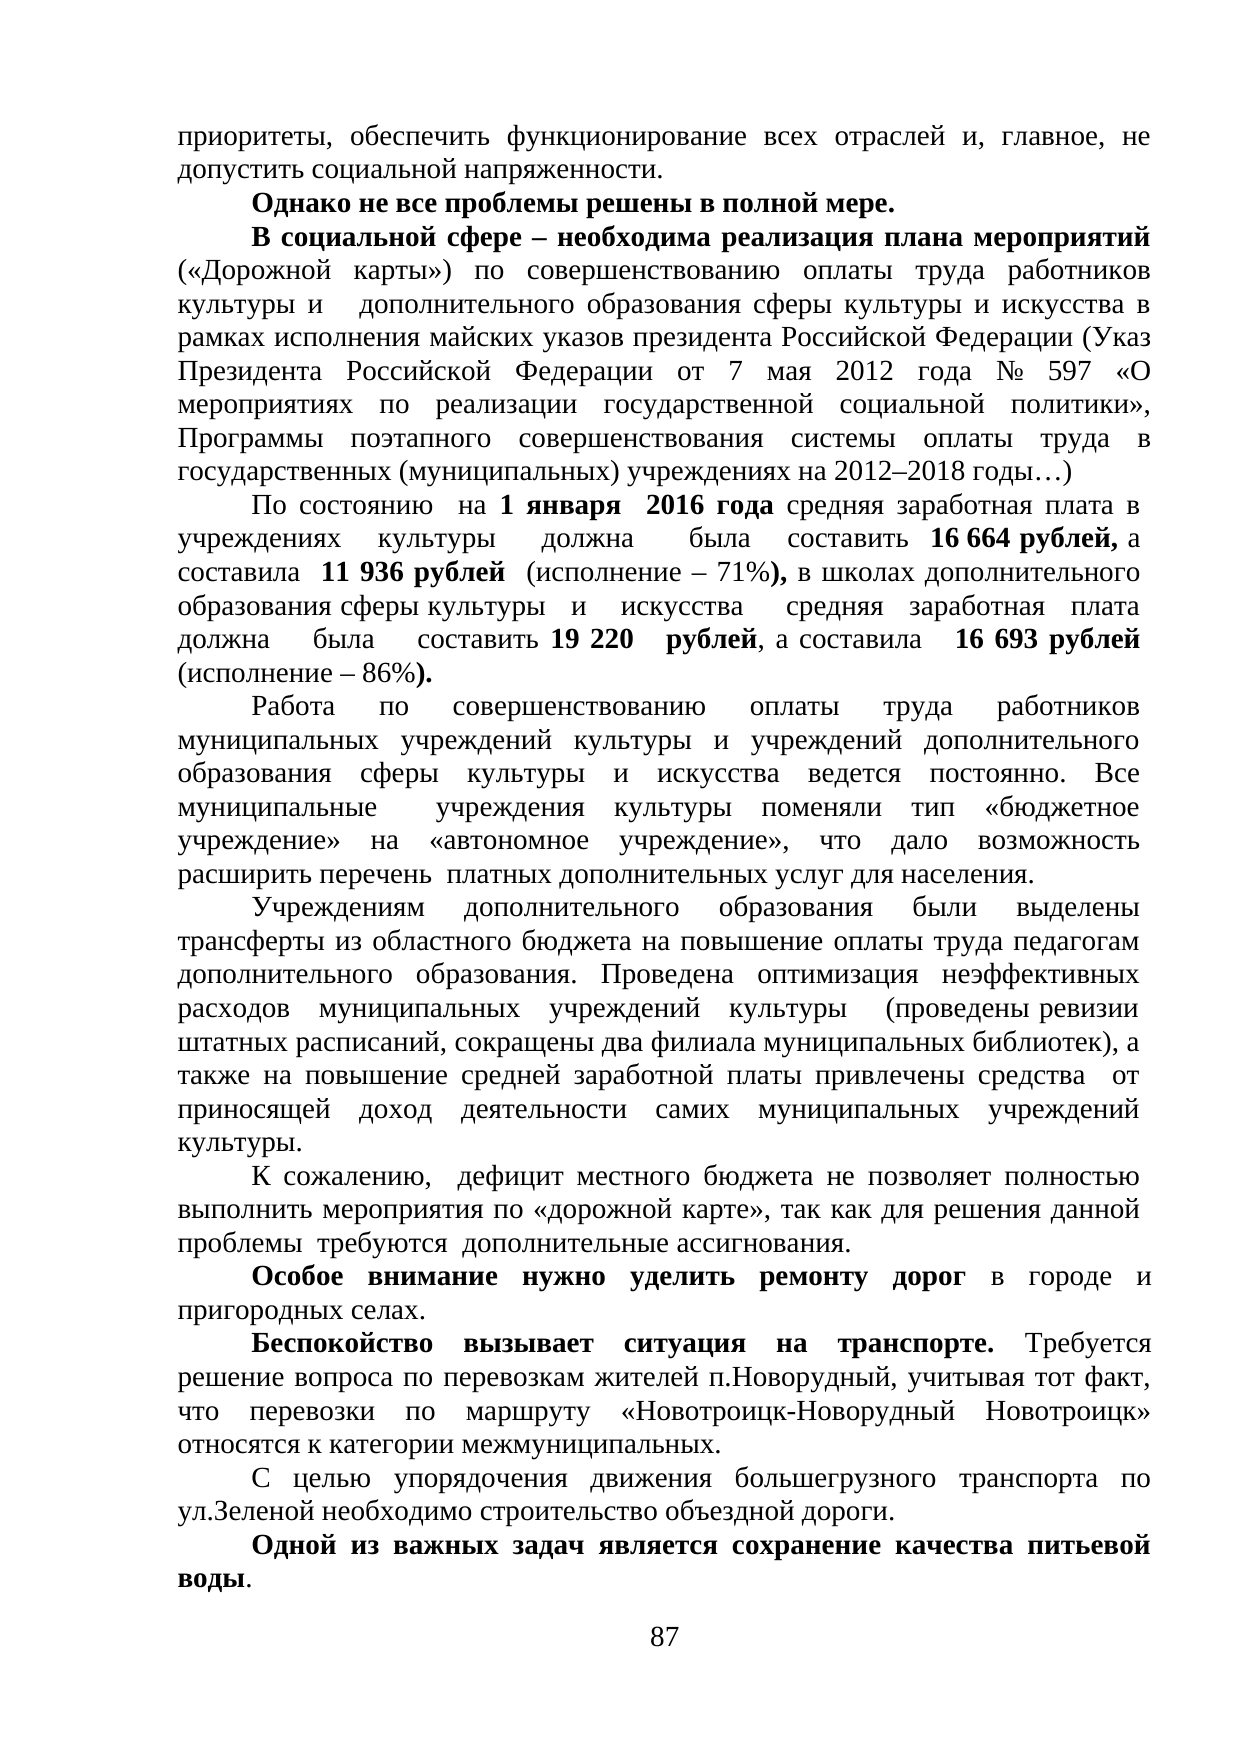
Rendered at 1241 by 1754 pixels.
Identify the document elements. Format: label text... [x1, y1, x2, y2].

text Однако не все проблемы решены в полной мере. [177, 185, 1152, 219]
text По состоянию на 1 января 2016 года средняя заработная плата в учреждениях культуры должна была составить 16 664 рублей, а составила 11 936 рублей (исполнение – 71%), в школах дополнительного образования сферы культуры и искусства средняя заработная плата должна была составить 19 220 рублей, а составила 16 693 рублей (исполнение – 86%). [177, 487, 1141, 688]
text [177, 118, 1152, 185]
text Особое внимание нужно уделить ремонту дорог в городе и пригородных селах. [177, 1258, 1152, 1326]
text К сожалению, дефицит местного бюджета не позволяет полностью выполнить мероприятия по «дорожной карте», так как для решения данной проблемы требуются дополнительные ассигнования. [177, 1158, 1141, 1258]
text Работа по совершенствованию оплаты труда работников муниципальных учреждений культуры и учреждений дополнительного образования сферы культуры и искусства ведется постоянно. Все муниципальные учреждения культуры поменяли тип «бюджетное учреждение» на «автономное учреждение», что дало возможность расширить перечень платных дополнительных услуг для населения. [177, 688, 1141, 889]
text Беспокойство вызывает ситуация на транспорте. Требуется решение вопроса по перевозкам жителей п.Новорудный, учитывая тот факт, что перевозки по маршруту «Новотроицк-Новорудный Новотроицк» относятся к категории межмуниципальных. [177, 1326, 1152, 1460]
text Учреждениям дополнительного образования были выделены трансферты из областного бюджета на повышение оплаты труда педагогам дополнительного образования. Проведена оптимизация неэффективных расходов муниципальных учреждений культуры (проведены ревизии штатных расписаний, сокращены два филиала муниципальных библиотек), а также на повышение средней заработной платы привлечены средства от приносящей доход деятельности самих муниципальных учреждений культуры. [177, 889, 1141, 1158]
text В социальной сфере – необходима реализация плана мероприятий («Дорожной карты») по совершенствованию оплаты труда работников культуры и дополнительного образования сферы культуры и искусства в рамках исполнения майских указов президента Российской Федерации (Указ Президента Российской Федерации от 7 мая 2012 года № 597 «О мероприятиях по реализации государственной социальной политики», Программы поэтапного совершенствования системы оплаты труда в государственных (муниципальных) учреждениях на 2012–2018 годы…) [177, 219, 1152, 487]
text Одной из важных задач является сохранение качества питьевой воды. [177, 1527, 1152, 1594]
text С целью упорядочения движения большегрузного транспорта по ул.Зеленой необходимо строительство объездной дороги. [177, 1460, 1152, 1527]
